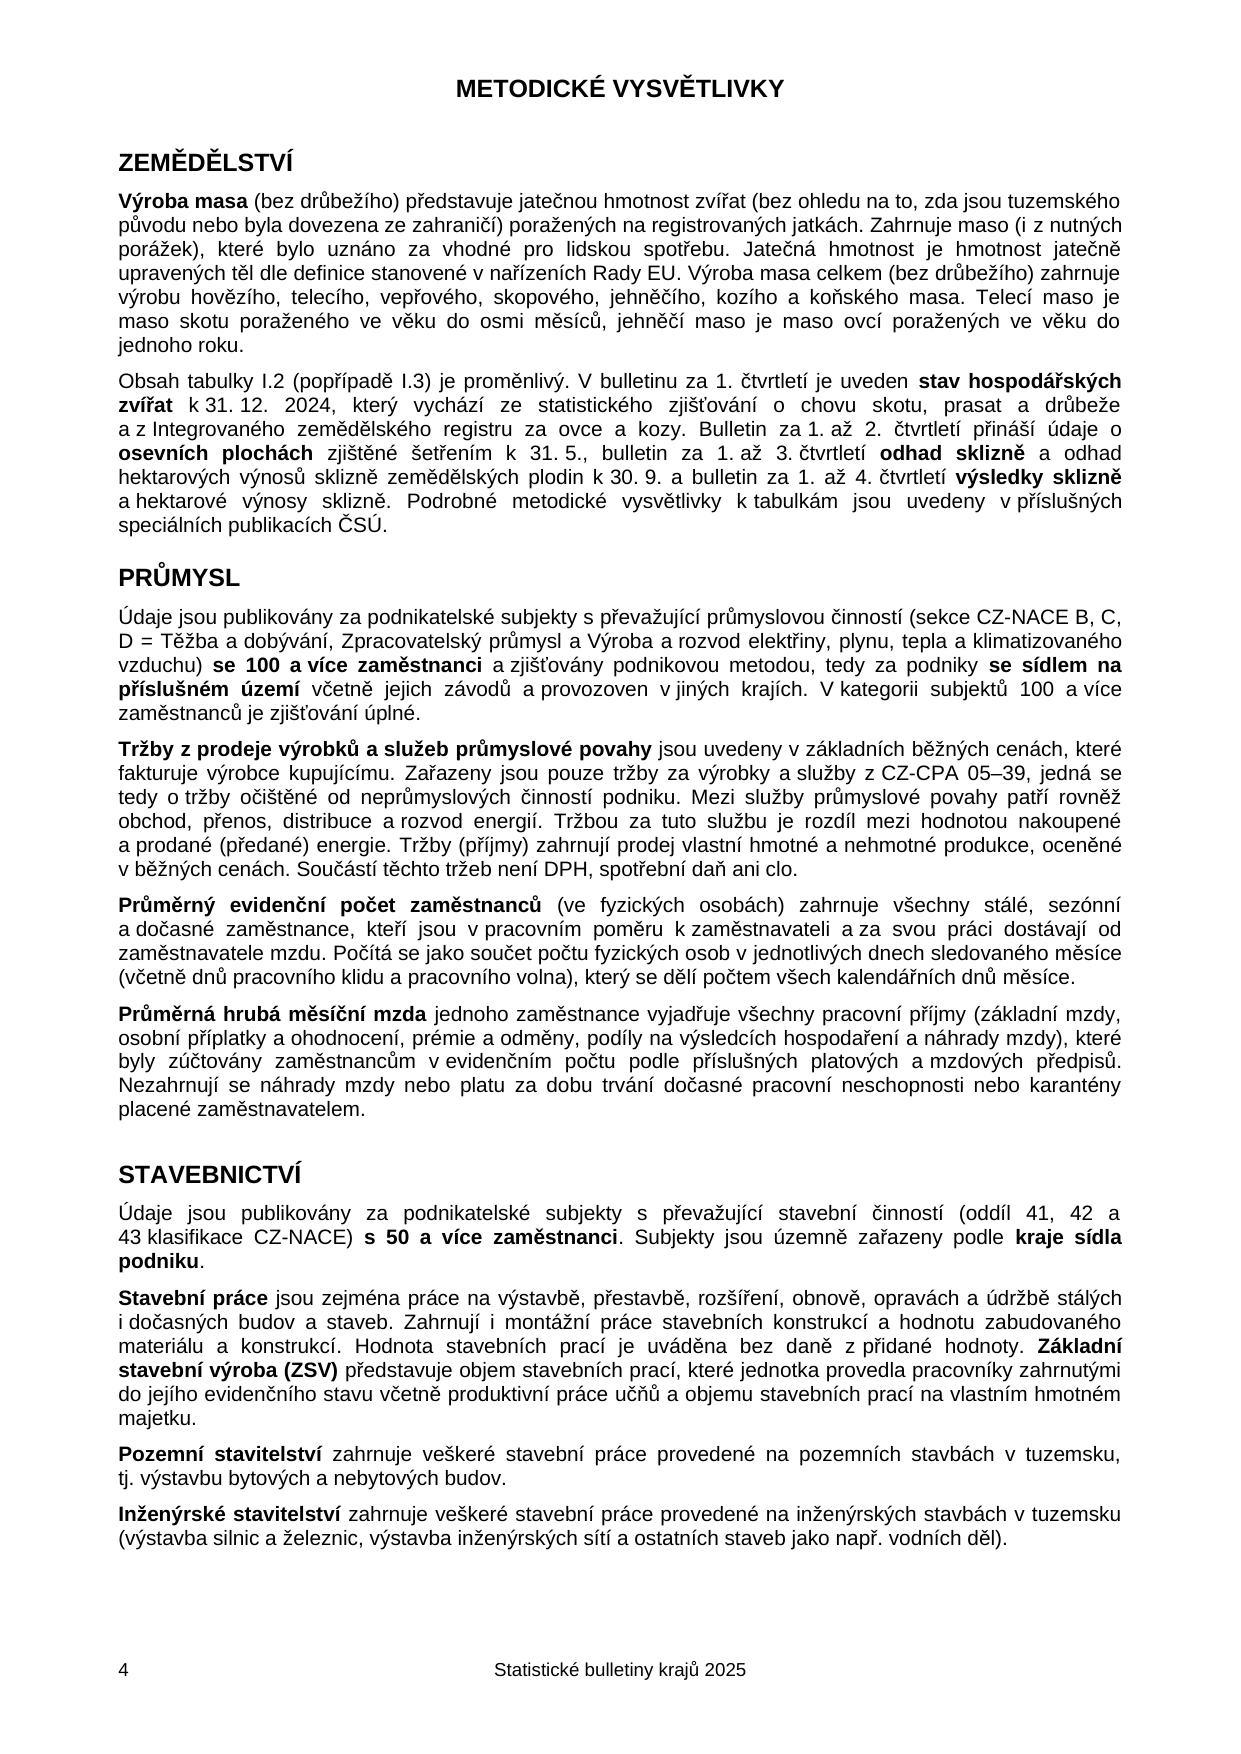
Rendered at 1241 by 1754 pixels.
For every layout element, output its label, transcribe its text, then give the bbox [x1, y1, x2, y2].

subtitle ZEMĚDĚLSTVÍ [118, 148, 1122, 176]
text Údaje jsou publikovány za podnikatelské subjekty s převažující stavební činností (oddíl 41, 42 a 43 klasifikace CZ-NACE) s 50 a více zaměstnanci. Subjekty jsou územně zařazeny podle kraje sídla podniku. [118, 1201, 1122, 1273]
subtitle PRŮMYSL [118, 563, 1122, 592]
text Tržby z prodeje výrobků a služeb průmyslové povahy jsou uvedeny v základních běžných cenách, které fakturuje výrobce kupujícímu. Zařazeny jsou pouze tržby za výrobky a služby z CZ-CPA 05–39, jedná se tedy o tržby očištěné od neprůmyslových činností podniku. Mezi služby průmyslové povahy patří rovněž obchod, přenos, distribuce a rozvod energií. Tržbou za tuto službu je rozdíl mezi hodnotou nakoupené a prodané (předané) energie. Tržby (příjmy) zahrnují prodej vlastní hmotné a nehmotné produkce, oceněné v běžných cenách. Součástí těchto tržeb není DPH, spotřební daň ani clo. [118, 737, 1122, 881]
text Výroba masa (bez drůbežího) představuje jatečnou hmotnost zvířat (bez ohledu na to, zda jsou tuzemského původu nebo byla dovezena ze zahraničí) poražených na registrovaných jatkách. Zahrnuje maso (i z nutných porážek), které bylo uznáno za vhodné pro lidskou spotřebu. Jatečná hmotnost je hmotnost jatečně upravených těl dle definice stanovené v nařízeních Rady EU. Výroba masa celkem (bez drůbežího) zahrnuje výrobu hovězího, telecího, vepřového, skopového, jehněčího, kozího a koňského masa. Telecí maso je maso skotu poraženého ve věku do osmi měsíců, jehněčí maso je maso ovcí poražených ve věku do jednoho roku. [118, 189, 1122, 357]
text Inženýrské stavitelství zahrnuje veškeré stavební práce provedené na inženýrských stavbách v tuzemsku (výstavba silnic a železnic, výstavba inženýrských sítí a ostatních staveb jako např. vodních děl). [118, 1502, 1122, 1550]
text Pozemní stavitelství zahrnuje veškeré stavební práce provedené na pozemních stavbách v tuzemsku, tj. výstavbu bytových a nebytových budov. [118, 1442, 1122, 1490]
subtitle STAVEBNICTVÍ [118, 1160, 1122, 1189]
text Průměrná hrubá měsíční mzda jednoho zaměstnance vyjadřuje všechny pracovní příjmy (základní mzdy, osobní příplatky a ohodnocení, prémie a odměny, podíly na výsledcích hospodaření a náhrady mzdy), které byly zúčtovány zaměstnancům v evidenčním počtu podle příslušných platových a mzdových předpisů. Nezahrnují se náhrady mzdy nebo platu za dobu trvání dočasné pracovní neschopnosti nebo karantény placené zaměstnavatelem. [118, 1001, 1122, 1121]
text Údaje jsou publikovány za podnikatelské subjekty s převažující průmyslovou činností (sekce CZ-NACE B, C, D = Těžba a dobývání, Zpracovatelský průmysl a Výroba a rozvod elektřiny, plynu, tepla a klimatizovaného vzduchu) se 100 a více zaměstnanci a zjišťovány podnikovou metodou, tedy za podniky se sídlem na příslušném území včetně jejich závodů a provozoven v jiných krajích. V kategorii subjektů 100 a více zaměstnanců je zjišťování úplné. [118, 604, 1122, 724]
text Průměrný evidenční počet zaměstnanců (ve fyzických osobách) zahrnuje všechny stálé, sezónní a dočasné zaměstnance, kteří jsou v pracovním poměru k zaměstnavateli a za svou práci dostávají od zaměstnavatele mzdu. Počítá se jako součet počtu fyzických osob v jednotlivých dnech sledovaného měsíce (včetně dnů pracovního klidu a pracovního volna), který se dělí počtem všech kalendářních dnů měsíce. [118, 893, 1122, 989]
text Obsah tabulky I.2 (popřípadě I.3) je proměnlivý. V bulletinu za 1. čtvrtletí je uveden stav hospodářských zvířat k 31. 12. 2024, který vychází ze statistického zjišťování o chovu skotu, prasat a drůbeže a z Integrovaného zemědělského registru za ovce a kozy. Bulletin za 1. až 2. čtvrtletí přináší údaje o osevních plochách zjištěné šetřením k 31. 5., bulletin za 1. až 3. čtvrtletí odhad sklizně a odhad hektarových výnosů sklizně zemědělských plodin k 30. 9. a bulletin za 1. až 4. čtvrtletí výsledky sklizně a hektarové výnosy sklizně. Podrobné metodické vysvětlivky k tabulkám jsou uvedeny v příslušných speciálních publikacích ČSÚ. [118, 369, 1122, 537]
text Stavební práce jsou zejména práce na výstavbě, přestavbě, rozšíření, obnově, opravách a údržbě stálých i dočasných budov a staveb. Zahrnují i montážní práce stavebních konstrukcí a hodnotu zabudovaného materiálu a konstrukcí. Hodnota stavebních prací je uváděna bez daně z přidané hodnoty. Základní stavební výroba (ZSV) představuje objem stavebních prací, které jednotka provedla pracovníky zahrnutými do jejího evidenčního stavu včetně produktivní práce učňů a objemu stavebních prací na vlastním hmotném majetku. [118, 1286, 1122, 1429]
